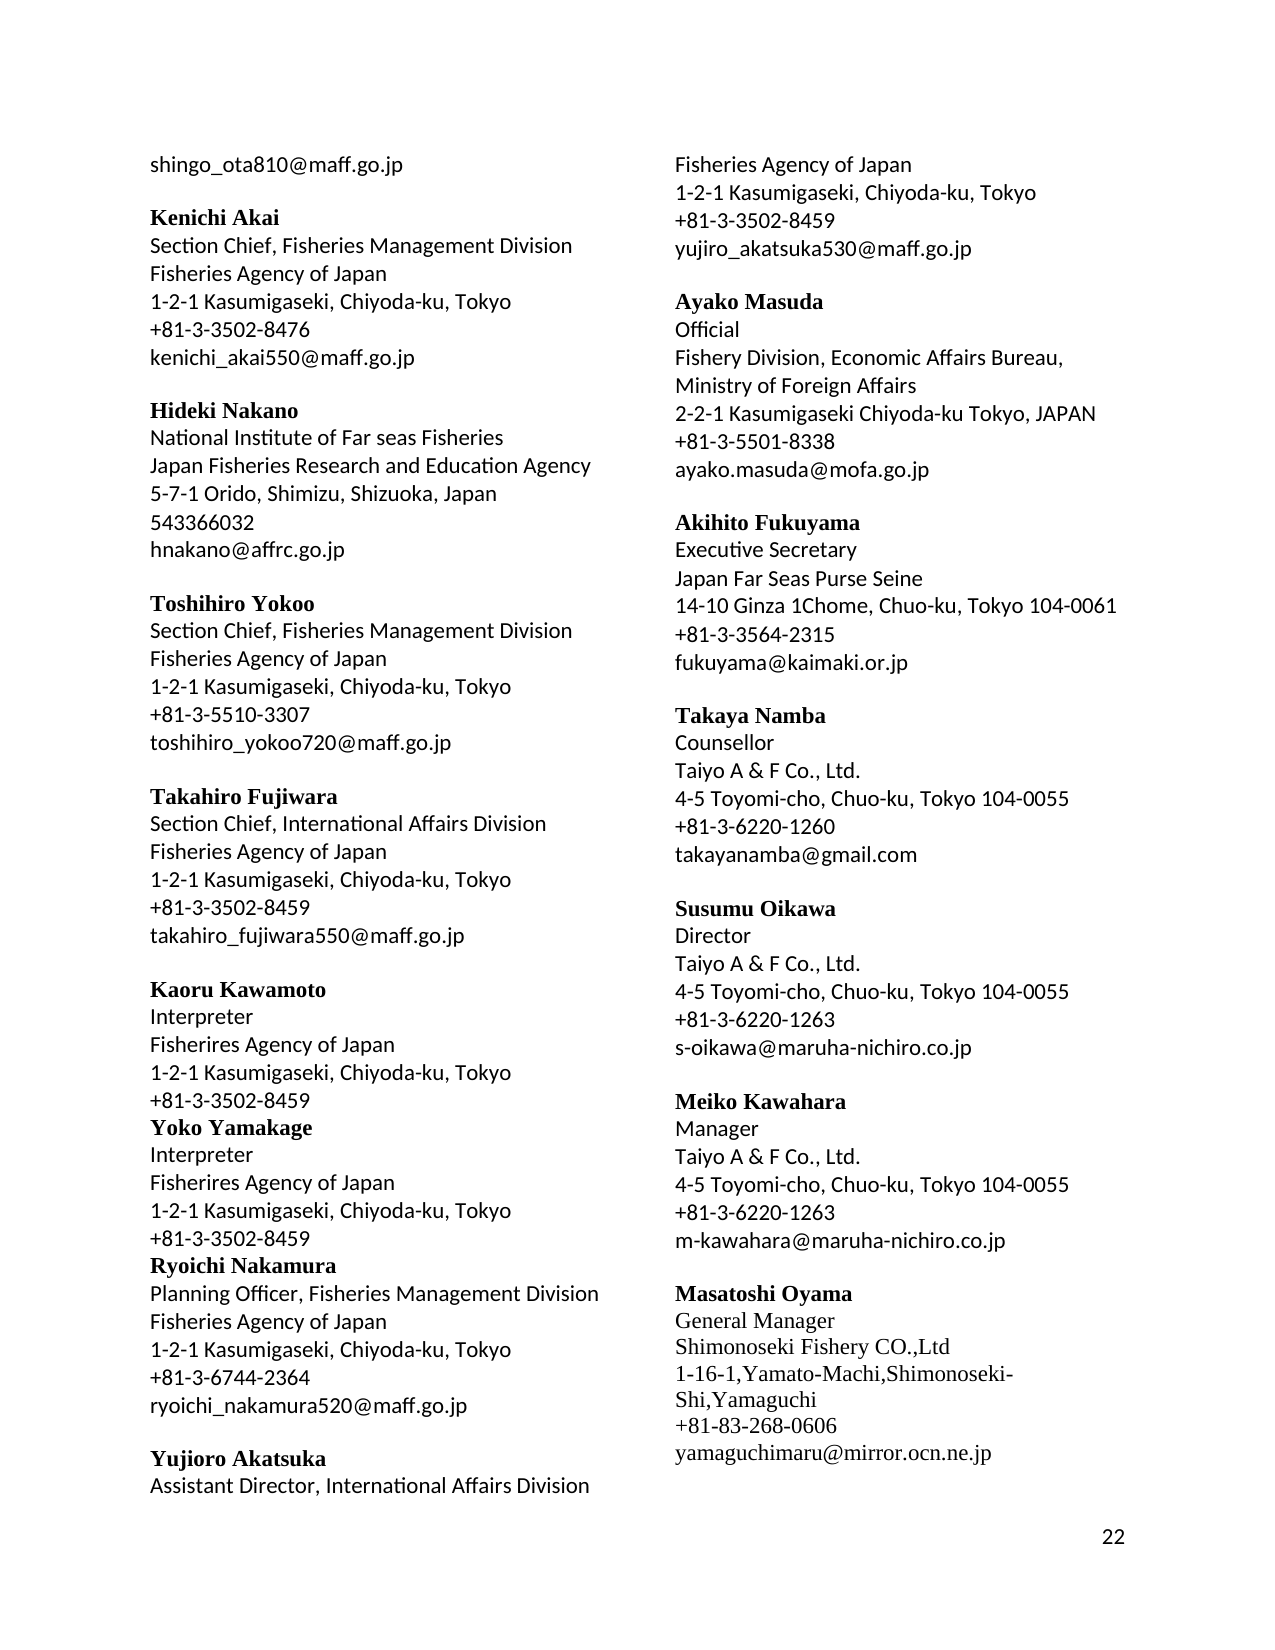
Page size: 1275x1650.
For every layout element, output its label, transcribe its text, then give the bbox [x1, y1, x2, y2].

text Shimonoseki Fishery CO.,Ltd [675, 1333, 1125, 1359]
text Planning Officer, Fisheries Management Division [150, 1279, 600, 1307]
text Director [675, 921, 1125, 949]
text ryoichi_nakamura520@maff.go.jp [150, 1391, 600, 1419]
text yamaguchimaru@mirror.ocn.ne.jp [675, 1439, 1125, 1465]
text Fishery Division, Economic Affairs Bureau, Ministry of Foreign Affairs [675, 343, 1125, 399]
text 4-5 Toyomi-cho, Chuo-ku, Tokyo 104-0055 [675, 1170, 1125, 1198]
text +81-3-3502-8459 [675, 206, 1125, 234]
text General Manager [675, 1307, 1125, 1333]
text Section Chief, Fisheries Management Division [150, 616, 600, 644]
text +81-3-3502-8459 [150, 893, 600, 921]
text Japan Far Seas Purse Seine [675, 564, 1125, 592]
text Yoko Yamakage [150, 1114, 600, 1140]
text Ryoichi Nakamura [150, 1252, 600, 1279]
text Fisherires Agency of Japan [150, 1168, 600, 1196]
text Assistant Director, International Affairs Division [150, 1472, 600, 1500]
text takahiro_fujiwara550@maff.go.jp [150, 921, 600, 949]
text +81-3-5510-3307 [150, 700, 600, 728]
text s-oikawa@maruha-nichiro.co.jp [675, 1033, 1125, 1061]
text Section Chief, Fisheries Management Division [150, 231, 600, 259]
text Manager [675, 1114, 1125, 1142]
text fukuyama@kaimaki.or.jp [675, 648, 1125, 676]
text Meiko Kawahara [675, 1088, 1125, 1114]
text Executive Secretary [675, 536, 1125, 564]
text m-kawahara@maruha-nichiro.co.jp [675, 1226, 1125, 1254]
text 1-2-1 Kasumigaseki, Chiyoda-ku, Tokyo [150, 1196, 600, 1224]
text Yujioro Akatsuka [150, 1445, 600, 1472]
text +81-3-3502-8476 [150, 315, 600, 343]
text National Institute of Far seas Fisheries [150, 423, 600, 452]
text +81-3-6220-1260 [675, 812, 1125, 841]
text Akihito Fukuyama [675, 509, 1125, 536]
text Taiyo A & F Co., Ltd. [675, 756, 1125, 784]
text Fisherires Agency of Japan [150, 1030, 600, 1058]
text Official [675, 315, 1125, 343]
text Section Chief, International Affairs Division [150, 809, 600, 837]
text 543366032 [150, 508, 600, 536]
text +81-3-3564-2315 [675, 620, 1125, 648]
text Kenichi Akai [150, 204, 600, 231]
text 1-2-1 Kasumigaseki, Chiyoda-ku, Tokyo [675, 178, 1125, 206]
text 1-16-1,Yamato-Machi,Shimonoseki-Shi,Yamaguchi [675, 1359, 1125, 1412]
text Takahiro Fujiwara [150, 783, 600, 809]
text Kaoru Kawamoto [150, 976, 600, 1002]
text +81-3-3502-8459 [150, 1086, 600, 1114]
text Taiyo A & F Co., Ltd. [675, 949, 1125, 977]
text Fisheries Agency of Japan [150, 644, 600, 672]
text 2-2-1 Kasumigaseki Chiyoda-ku Tokyo, JAPAN [675, 399, 1125, 427]
text 1-2-1 Kasumigaseki, Chiyoda-ku, Tokyo [150, 672, 600, 700]
text yujiro_akatsuka530@maff.go.jp [675, 234, 1125, 262]
text 14-10 Ginza 1Chome, Chuo-ku, Tokyo 104-0061 [675, 592, 1125, 620]
text Hideki Nakano [150, 397, 600, 423]
text Takaya Namba [675, 702, 1125, 728]
text Fisheries Agency of Japan [150, 837, 600, 865]
text shingo_ota810@maff.go.jp [150, 150, 600, 178]
text Interpreter [150, 1002, 600, 1030]
text 5-7-1 Orido, Shimizu, Shizuoka, Japan [150, 479, 600, 508]
text +81-3-6744-2364 [150, 1363, 600, 1391]
text 4-5 Toyomi-cho, Chuo-ku, Tokyo 104-0055 [675, 977, 1125, 1005]
text 1-2-1 Kasumigaseki, Chiyoda-ku, Tokyo [150, 287, 600, 315]
text ayako.masuda@mofa.go.jp [675, 455, 1125, 483]
text takayanamba@gmail.com [675, 841, 1125, 868]
text +81-3-6220-1263 [675, 1005, 1125, 1033]
text toshihiro_yokoo720@maff.go.jp [150, 728, 600, 756]
text Susumu Oikawa [675, 895, 1125, 921]
text Interpreter [150, 1140, 600, 1168]
text Fisheries Agency of Japan [675, 150, 1125, 178]
text +81-83-268-0606 [675, 1412, 1125, 1439]
text Ayako Masuda [675, 288, 1125, 315]
text Taiyo A & F Co., Ltd. [675, 1142, 1125, 1170]
text hnakano@affrc.go.jp [150, 536, 600, 564]
text kenichi_akai550@maff.go.jp [150, 343, 600, 371]
text Masatoshi Oyama [675, 1281, 1125, 1307]
text Fisheries Agency of Japan [150, 259, 600, 287]
text 4-5 Toyomi-cho, Chuo-ku, Tokyo 104-0055 [675, 784, 1125, 812]
text Fisheries Agency of Japan [150, 1307, 600, 1335]
text +81-3-5501-8338 [675, 427, 1125, 455]
text +81-3-3502-8459 [150, 1224, 600, 1252]
text Toshihiro Yokoo [150, 590, 600, 616]
text +81-3-6220-1263 [675, 1198, 1125, 1226]
text 1-2-1 Kasumigaseki, Chiyoda-ku, Tokyo [150, 1058, 600, 1086]
text Counsellor [675, 728, 1125, 756]
text Japan Fisheries Research and Education Agency [150, 452, 600, 479]
text 1-2-1 Kasumigaseki, Chiyoda-ku, Tokyo [150, 865, 600, 893]
text 1-2-1 Kasumigaseki, Chiyoda-ku, Tokyo [150, 1335, 600, 1363]
